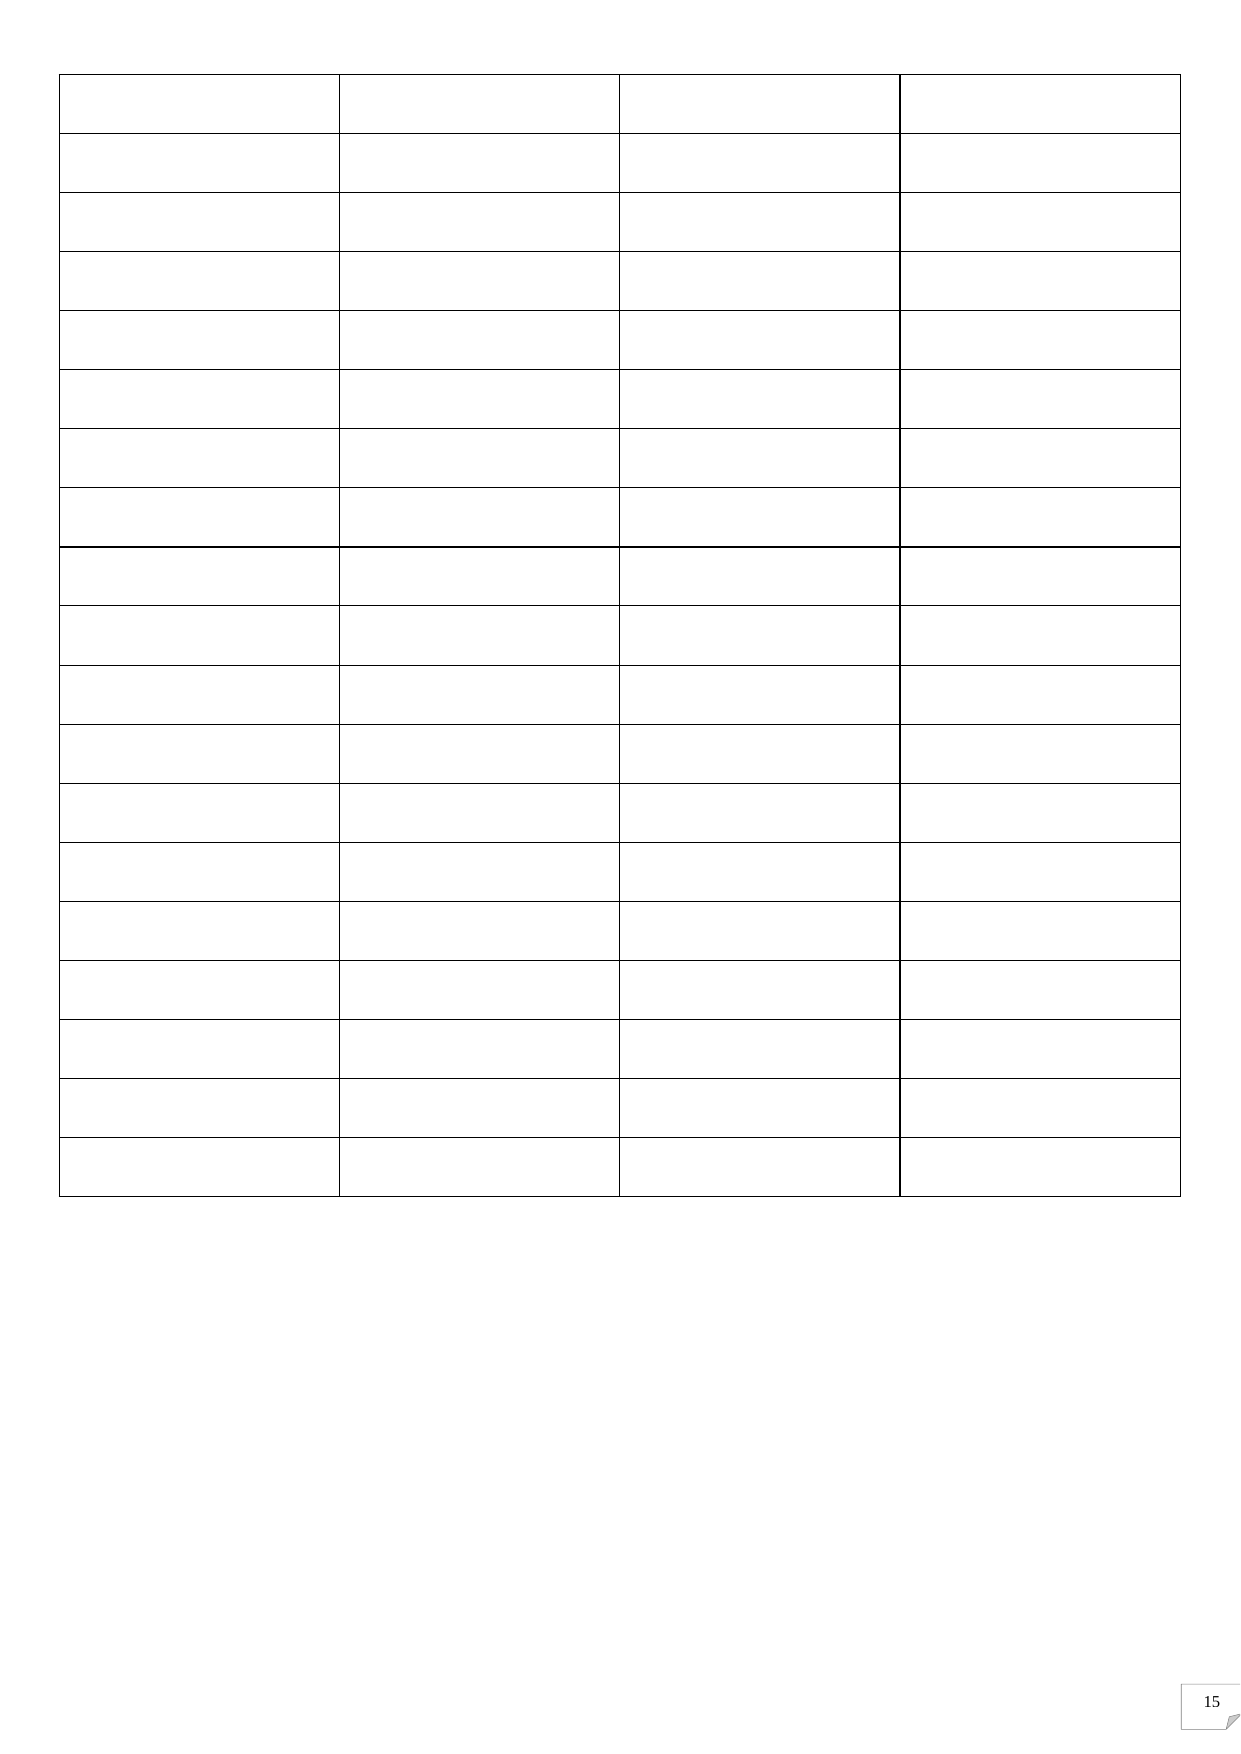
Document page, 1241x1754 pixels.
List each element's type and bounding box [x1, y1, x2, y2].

table_cell [340, 75, 619, 133]
table_cell [60, 252, 339, 310]
table_cell [620, 75, 899, 133]
table_cell [901, 961, 1180, 1019]
table_cell [60, 75, 339, 133]
table_cell [60, 725, 339, 783]
table_cell [60, 488, 339, 546]
table_cell [340, 606, 619, 664]
table_cell [60, 1020, 339, 1078]
table_cell [901, 488, 1180, 546]
table_cell [620, 1079, 899, 1137]
table_cell [60, 548, 339, 605]
table_cell [340, 666, 619, 723]
table_cell [60, 843, 339, 901]
table_cell [620, 1020, 899, 1078]
table_cell [901, 843, 1180, 901]
table_cell [60, 193, 339, 251]
table_cell [620, 370, 899, 428]
table_cell [901, 784, 1180, 842]
table_cell [340, 193, 619, 251]
table_cell [60, 961, 339, 1019]
table_cell [60, 902, 339, 960]
table_cell [60, 606, 339, 664]
table_cell [901, 134, 1180, 192]
table_cell [340, 548, 619, 605]
table_cell [340, 1020, 619, 1078]
table_cell [901, 1138, 1180, 1196]
table_cell [340, 725, 619, 783]
table_cell [620, 193, 899, 251]
table_cell [340, 311, 619, 369]
table_cell [901, 429, 1180, 487]
table_cell [620, 666, 899, 723]
table_cell [620, 488, 899, 546]
table_cell [901, 75, 1180, 133]
table_cell [901, 902, 1180, 960]
table_cell [60, 311, 339, 369]
table_cell [620, 843, 899, 901]
table_cell [901, 666, 1180, 723]
table_cell [901, 1020, 1180, 1078]
table_cell [340, 961, 619, 1019]
table_cell [340, 134, 619, 192]
table_cell [901, 548, 1180, 605]
table_cell [340, 1138, 619, 1196]
table_cell [60, 666, 339, 723]
table_cell [340, 784, 619, 842]
table_cell [620, 902, 899, 960]
table_cell [340, 488, 619, 546]
table_cell [620, 134, 899, 192]
table_cell [620, 311, 899, 369]
table_cell [901, 311, 1180, 369]
table_cell [60, 429, 339, 487]
table_cell [901, 370, 1180, 428]
table_cell [340, 429, 619, 487]
table_cell [901, 252, 1180, 310]
table_cell [620, 1138, 899, 1196]
table_cell [620, 548, 899, 605]
table_cell [340, 1079, 619, 1137]
table_cell [340, 902, 619, 960]
table_cell [620, 961, 899, 1019]
table_cell [901, 725, 1180, 783]
table_cell [340, 252, 619, 310]
table_cell [620, 429, 899, 487]
table_cell [620, 606, 899, 664]
table_cell [620, 725, 899, 783]
table_cell [901, 193, 1180, 251]
table_cell [340, 370, 619, 428]
table_cell [340, 843, 619, 901]
table_cell [60, 370, 339, 428]
table_cell [901, 606, 1180, 664]
table_cell [60, 1138, 339, 1196]
table_cell [901, 1079, 1180, 1137]
table_cell [60, 784, 339, 842]
table_cell [620, 252, 899, 310]
table_cell [60, 1079, 339, 1137]
table_cell [60, 134, 339, 192]
table_cell [620, 784, 899, 842]
